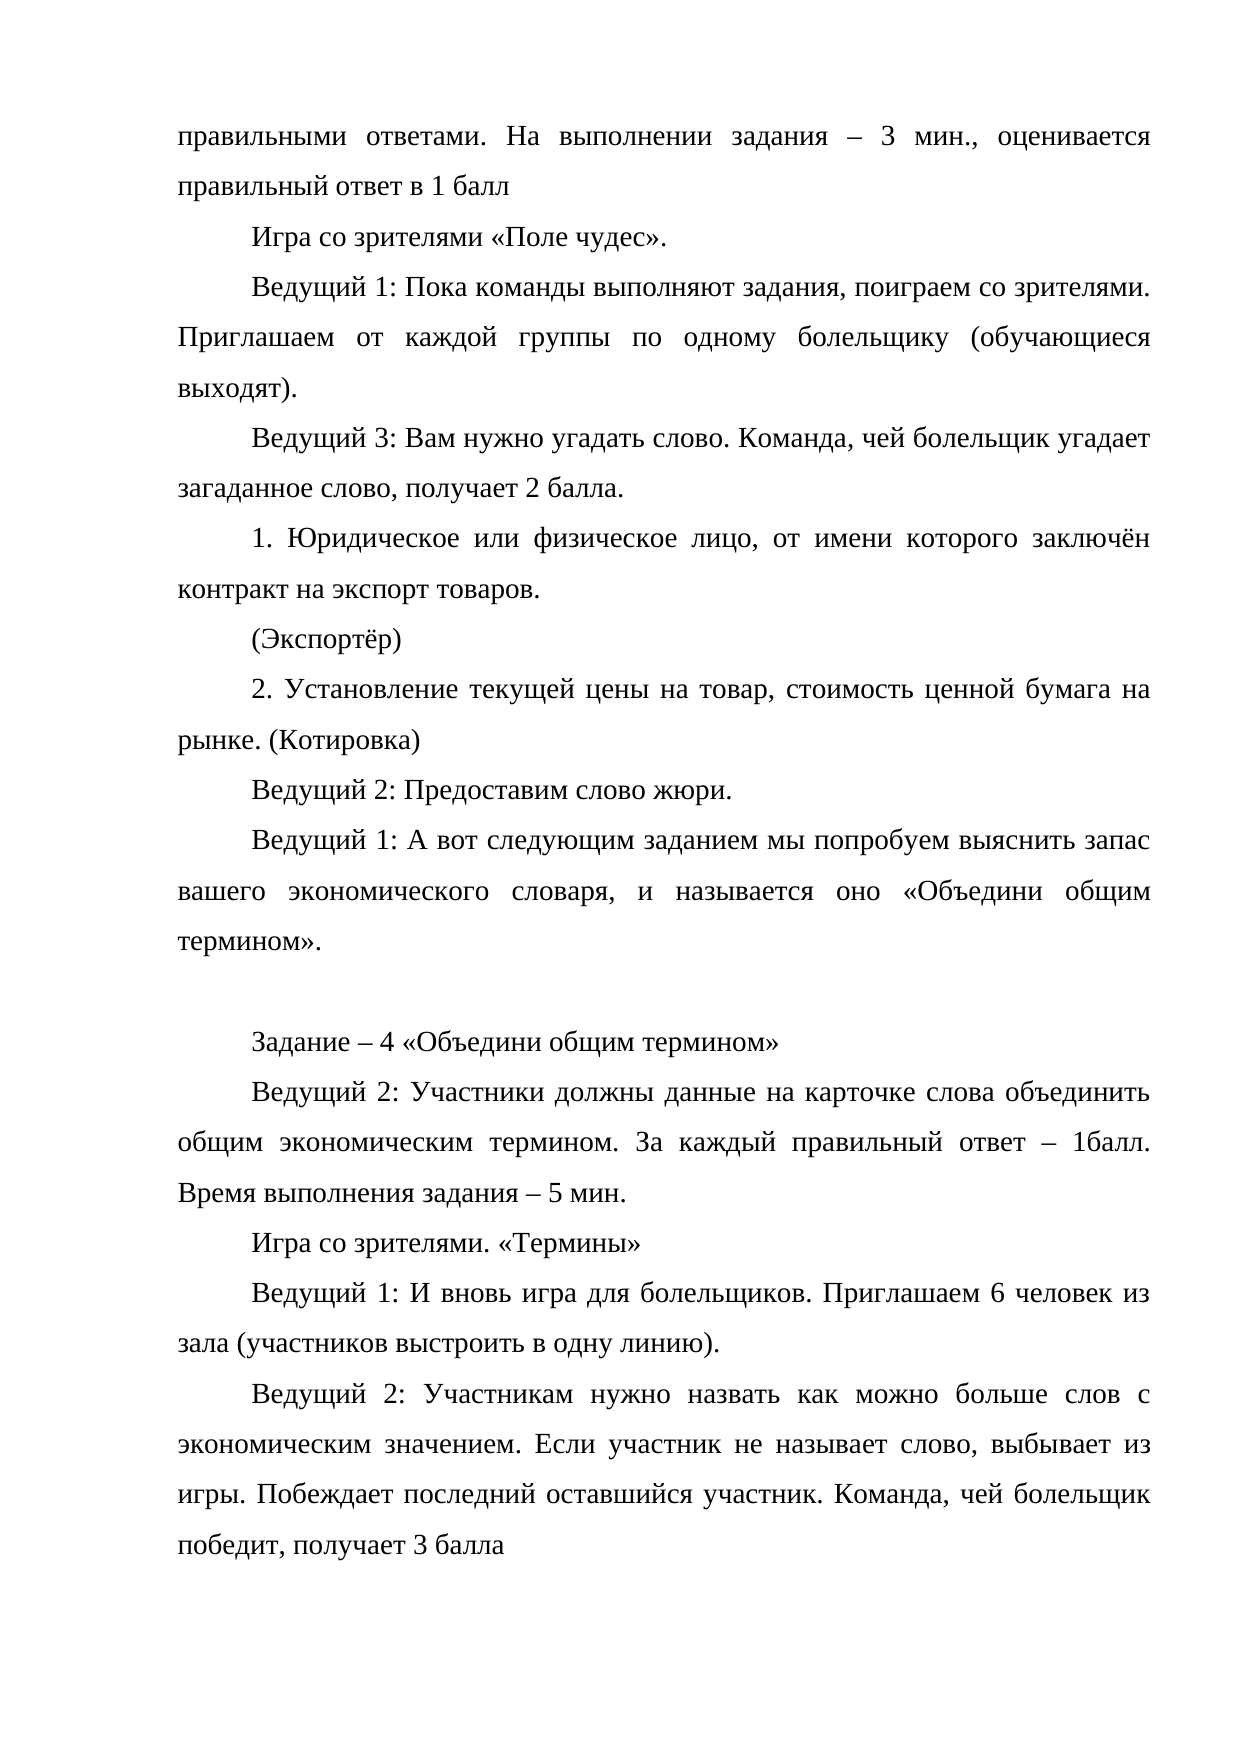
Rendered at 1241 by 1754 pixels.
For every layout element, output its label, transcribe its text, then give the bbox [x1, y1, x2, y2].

text Ведущий 2: Участникам нужно назвать как можно больше слов с экономическим значением. Если участник не называет слово, выбывает из игры. Побеждает последний оставшийся участник. Команда, чей болельщик победит, получает 3 балла [177, 1376, 1152, 1560]
text 2. Установление текущей цены на товар, стоимость ценной бумага на рынке. (Котировка) [177, 672, 1152, 755]
text 1. Юридическое или физическое лицо, от имени которого заключён контракт на экспорт товаров. [177, 521, 1152, 604]
text (Экспортёр) [177, 621, 1152, 655]
text Ведущий 2: Участники должны данные на карточке слова объединить общим экономическим термином. За каждый правильный ответ – 1балл. Время выполнения задания – 5 мин. [177, 1074, 1152, 1208]
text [177, 118, 1152, 202]
text Ведущий 2: Предоставим слово жюри. [177, 772, 1152, 806]
text Игра со зрителями. «Термины» [177, 1225, 1152, 1258]
text Ведущий 1: Пока команды выполняют задания, поиграем со зрителями. Приглашаем от каждой группы по одному болельщику (обучающиеся выходят). [177, 269, 1152, 403]
text Задание – 4 «Объедини общим термином» [177, 1024, 1152, 1057]
text Ведущий 1: И вновь игра для болельщиков. Приглашаем 6 человек из зала (участников выстроить в одну линию). [177, 1275, 1152, 1359]
text Игра со зрителями «Поле чудес». [177, 219, 1152, 252]
text Ведущий 1: А вот следующим заданием мы попробуем выяснить запас вашего экономического словаря, и называется оно «Объедини общим термином». [177, 822, 1152, 957]
text Ведущий 3: Вам нужно угадать слово. Команда, чей болельщик угадает загаданное слово, получает 2 балла. [177, 420, 1152, 504]
